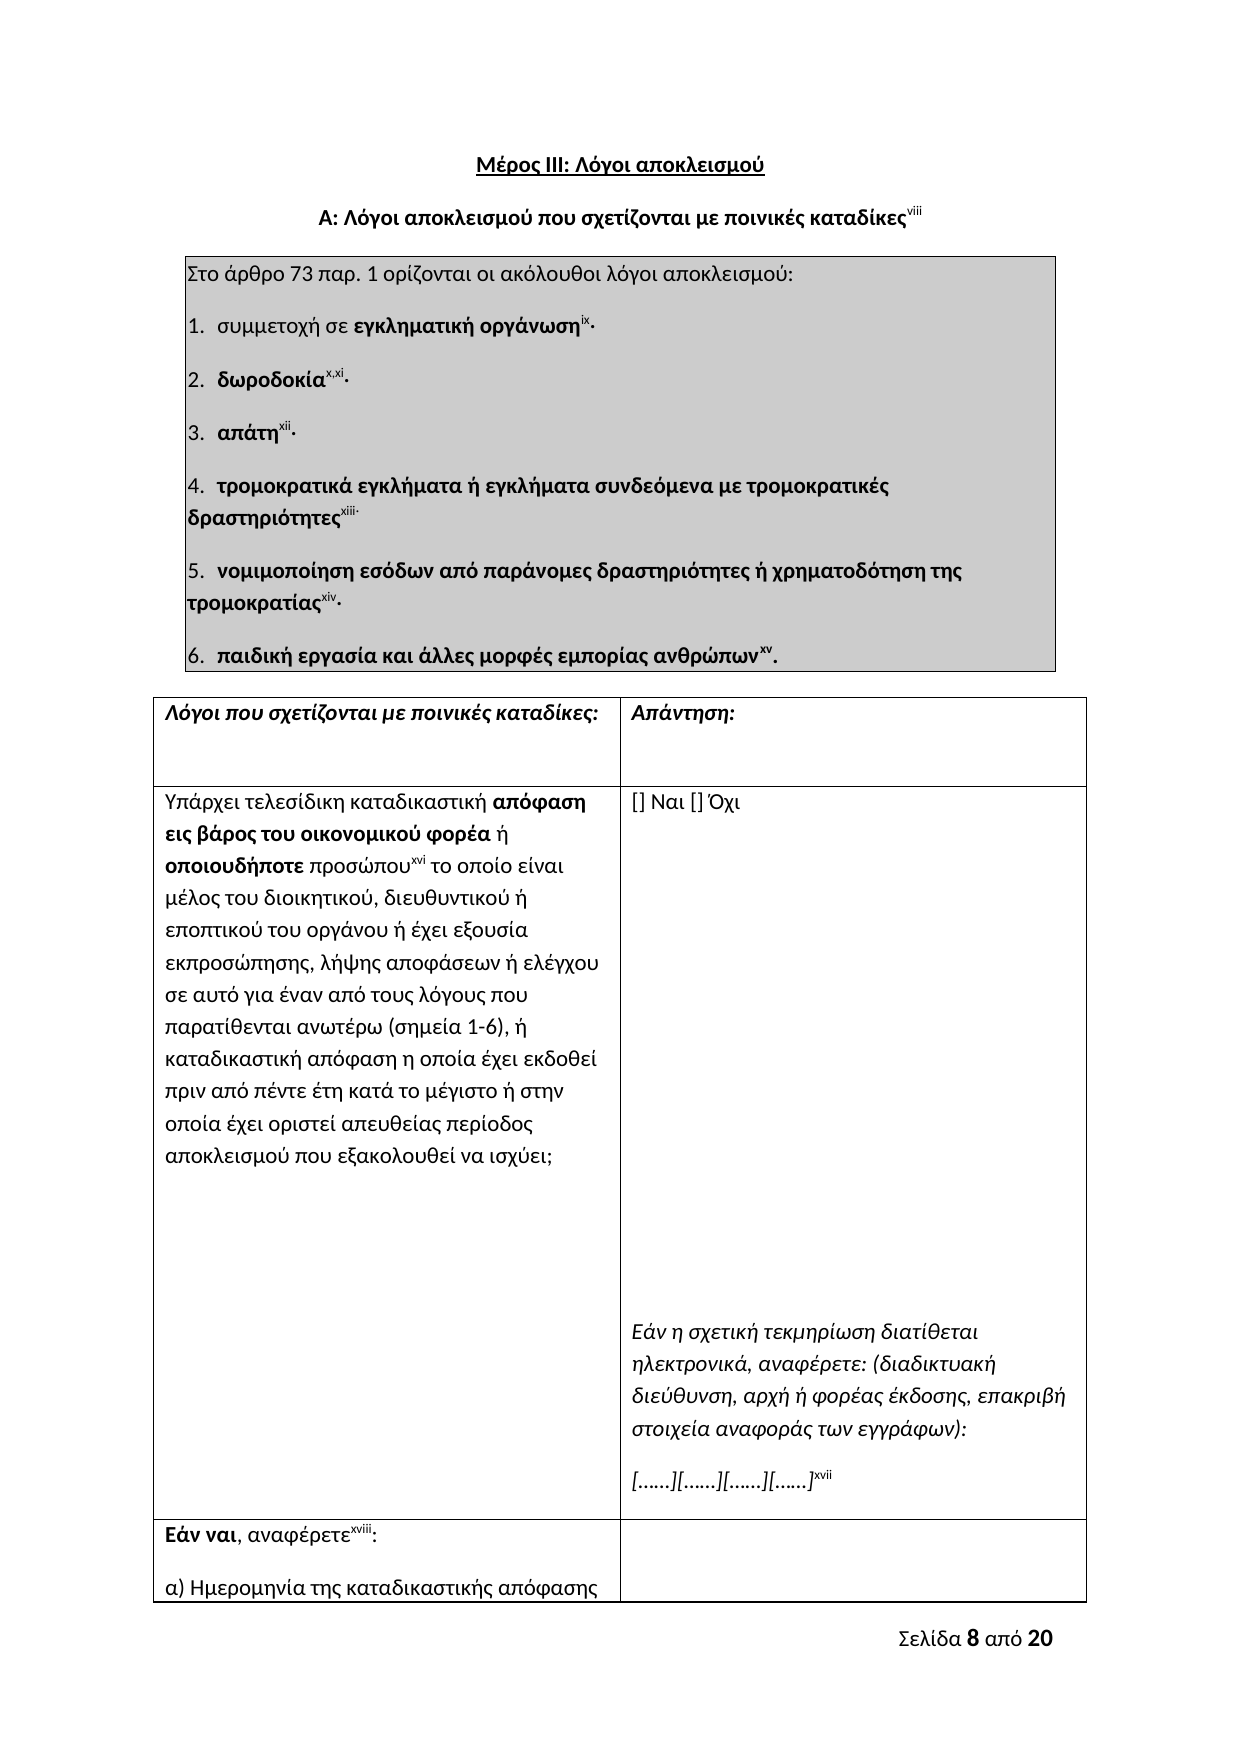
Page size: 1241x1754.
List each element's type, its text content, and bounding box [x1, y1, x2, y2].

list νομιμοποίηση εσόδων από παράνομες δραστηριότητες ή χρηματοδότηση της τρομοκρατίας· [186, 553, 1055, 616]
list παιδική εργασία και άλλες μορφές εμπορίας ανθρώπων. [186, 638, 1055, 671]
table_header Απάντηση: [621, 698, 1086, 786]
text Στο άρθρο 73 παρ. 1 ορίζονται οι ακόλουθοι λόγοι αποκλεισμού: [186, 257, 1055, 287]
text Μέρος III: Λόγοι αποκλεισμού [187, 150, 1053, 178]
text Α: Λόγοι αποκλεισμού που σχετίζονται με ποινικές καταδίκες [187, 203, 1053, 231]
table_cell Υπάρχει τελεσίδικη καταδικαστική απόφαση εις βάρος του οικονομικού φορέα ή οποιουδήποτε προσώπου το οποίο είναι μέλος του διοικητικού, διευθυντικού ή εποπτικού του οργάνου ή έχει εξουσία εκπροσώπησης, λήψης αποφάσεων ή ελέγχου σε αυτό για έναν από τους λόγους που παρατίθενται ανωτέρω (σημεία 1-6), ή καταδικαστική απόφαση η οποία έχει εκδοθεί πριν από πέντε έτη κατά το μέγιστο ή στην οποία έχει οριστεί απευθείας περίοδος αποκλεισμού που εξακολουθεί να ισχύει; [154, 787, 620, 1519]
list απάτη· [186, 415, 1055, 446]
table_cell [621, 1520, 1086, 1601]
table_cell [154, 1520, 620, 1601]
table_header Λόγοι που σχετίζονται με ποινικές καταδίκες: [154, 698, 620, 786]
list δωροδοκία,· [186, 362, 1055, 393]
list τρομοκρατικά εγκλήματα ή εγκλήματα συνδεόμενα με τρομοκρατικές δραστηριότητες· [186, 468, 1055, 531]
list συμμετοχή σε εγκληματική οργάνωση· [186, 309, 1055, 340]
table_cell [] Ναι [] Όχι Εάν η σχετική τεκμηρίωση διατίθεται ηλεκτρονικά, αναφέρετε: (διαδικτυακή διεύθυνση, αρχή ή φορέας έκδοσης, επακριβή στοιχεία αναφοράς των εγγράφων): [……][……][……][……] [621, 787, 1086, 1519]
